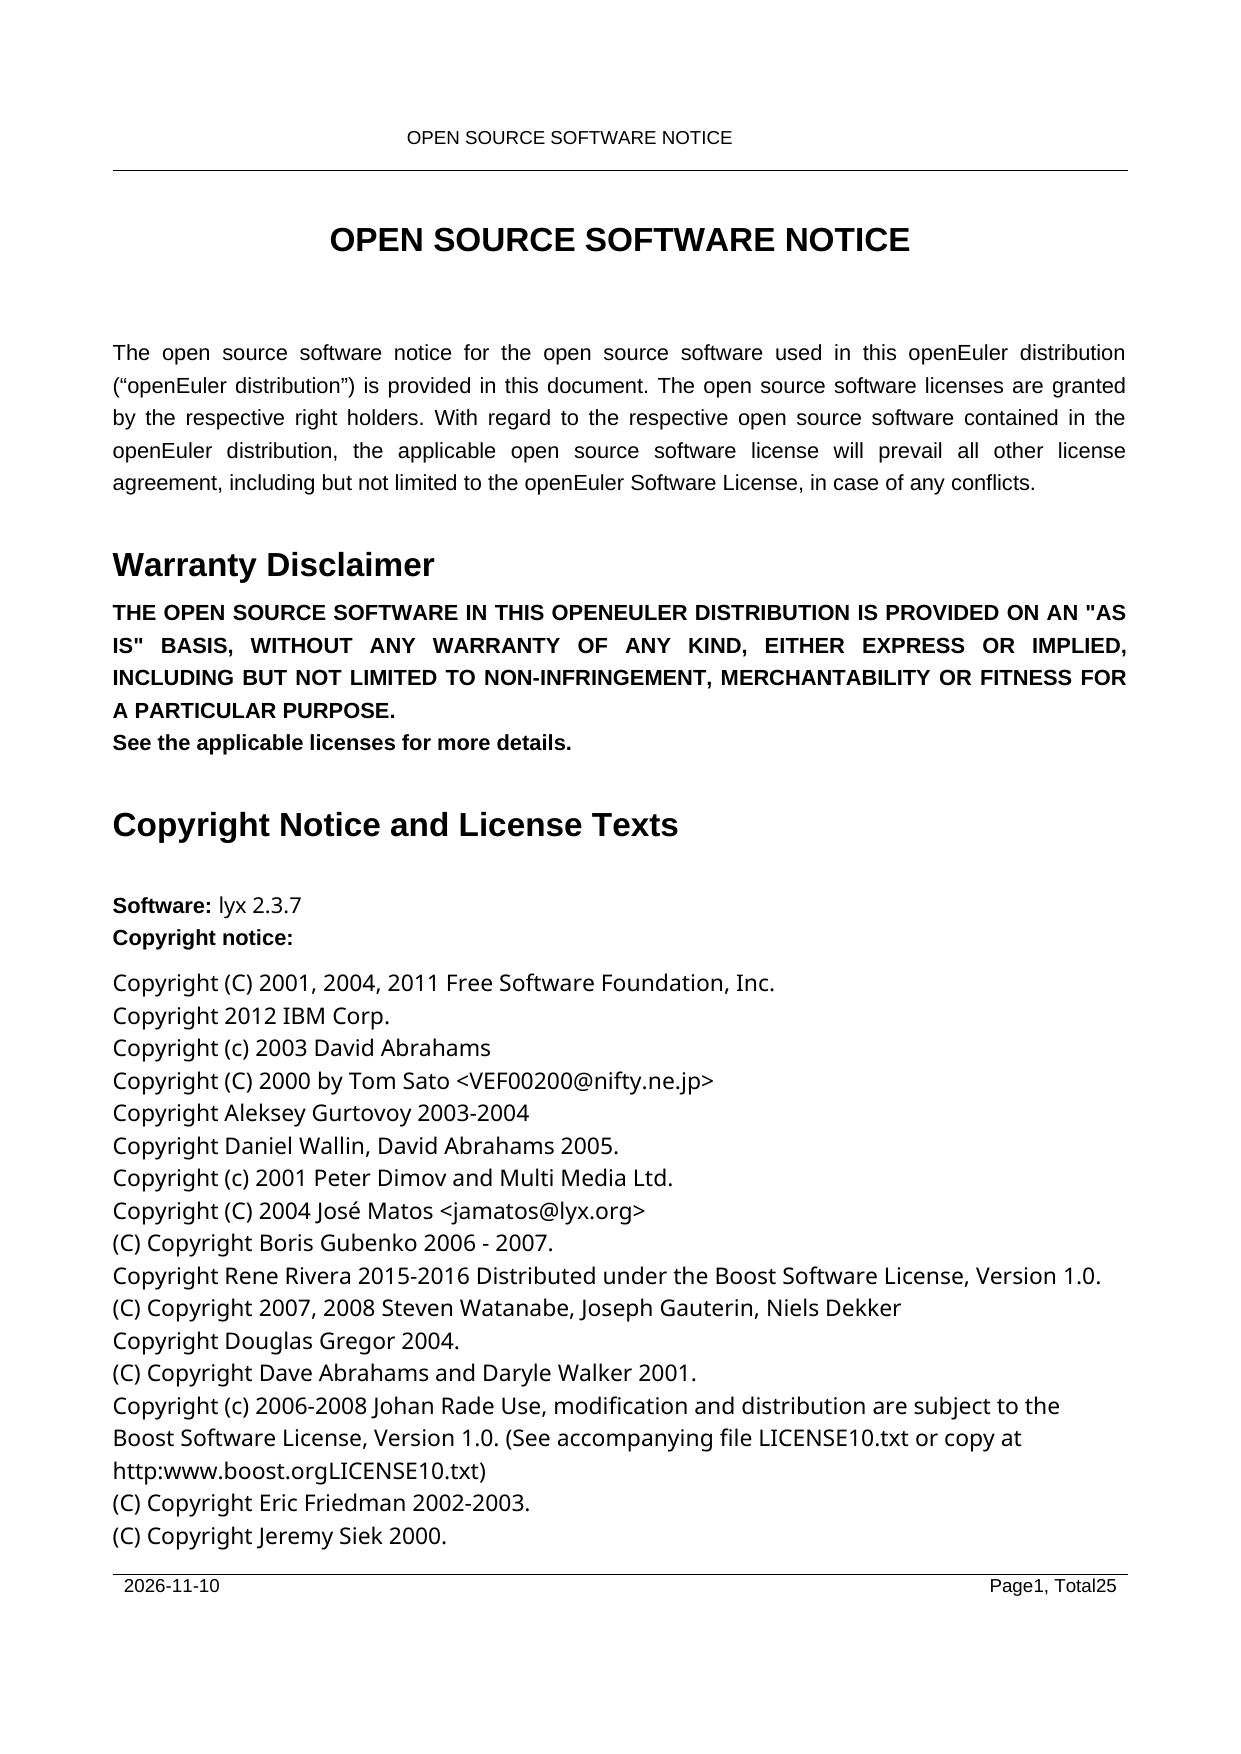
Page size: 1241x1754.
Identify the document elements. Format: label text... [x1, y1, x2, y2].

text Warranty Disclaimer [112, 531, 1128, 596]
text Copyright notice: [112, 921, 1128, 954]
text Copyright (C) 2001, 2004, 2011 Free Software Foundation, Inc. Copyright 2012 IBM Corp. Copyright (c) 2003 David Abrahams Copyright (C) 2000 by Tom Sato <VEF00200@nifty.ne.jp> Copyright Aleksey Gurtovoy 2003-2004 Copyright Daniel Wallin, David Abrahams 2005. [112, 966, 1128, 1161]
text Copyright (c) 2001 Peter Dimov and Multi Media Ltd. Copyright (C) 2004 José Matos <jamatos@lyx.org> (C) Copyright Boris Gubenko 2006 - 2007. Copyright Rene Rivera 2015-2016 Distributed under the Boost Software License, Version 1.0. (C) Copyright 2007, 2008 Steven Watanabe, Joseph Gauterin, Niels Dekker Copyright Douglas Gregor 2004. (C) Copyright Dave Abrahams and Daryle Walker 2001. [112, 1161, 1128, 1389]
text The open source software notice for the open source software used in this openEuler distribution (“openEuler distribution”) is provided in this document. The open source software licenses are granted by the respective right holders. With regard to the respective open source software contained in the openEuler distribution, the applicable open source software license will prevail all other license agreement, including but not limited to the openEuler Software License, in case of any conflicts. [112, 336, 1128, 499]
text OPEN SOURCE SOFTWARE NOTICE [112, 206, 1128, 271]
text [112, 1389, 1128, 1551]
text THE OPEN SOURCE SOFTWARE IN THIS OPENEULER DISTRIBUTION IS PROVIDED ON AN "AS IS" BASIS, WITHOUT ANY WARRANTY OF ANY KIND, EITHER EXPRESS OR IMPLIED, INCLUDING BUT NOT LIMITED TO NON-INFRINGEMENT, MERCHANTABILITY OR FITNESS FOR A PARTICULAR PURPOSE. See the applicable licenses for more details. [112, 596, 1128, 759]
text Copyright Notice and License Texts [112, 791, 1128, 856]
title Software: lyx 2.3.7 [112, 889, 1128, 921]
